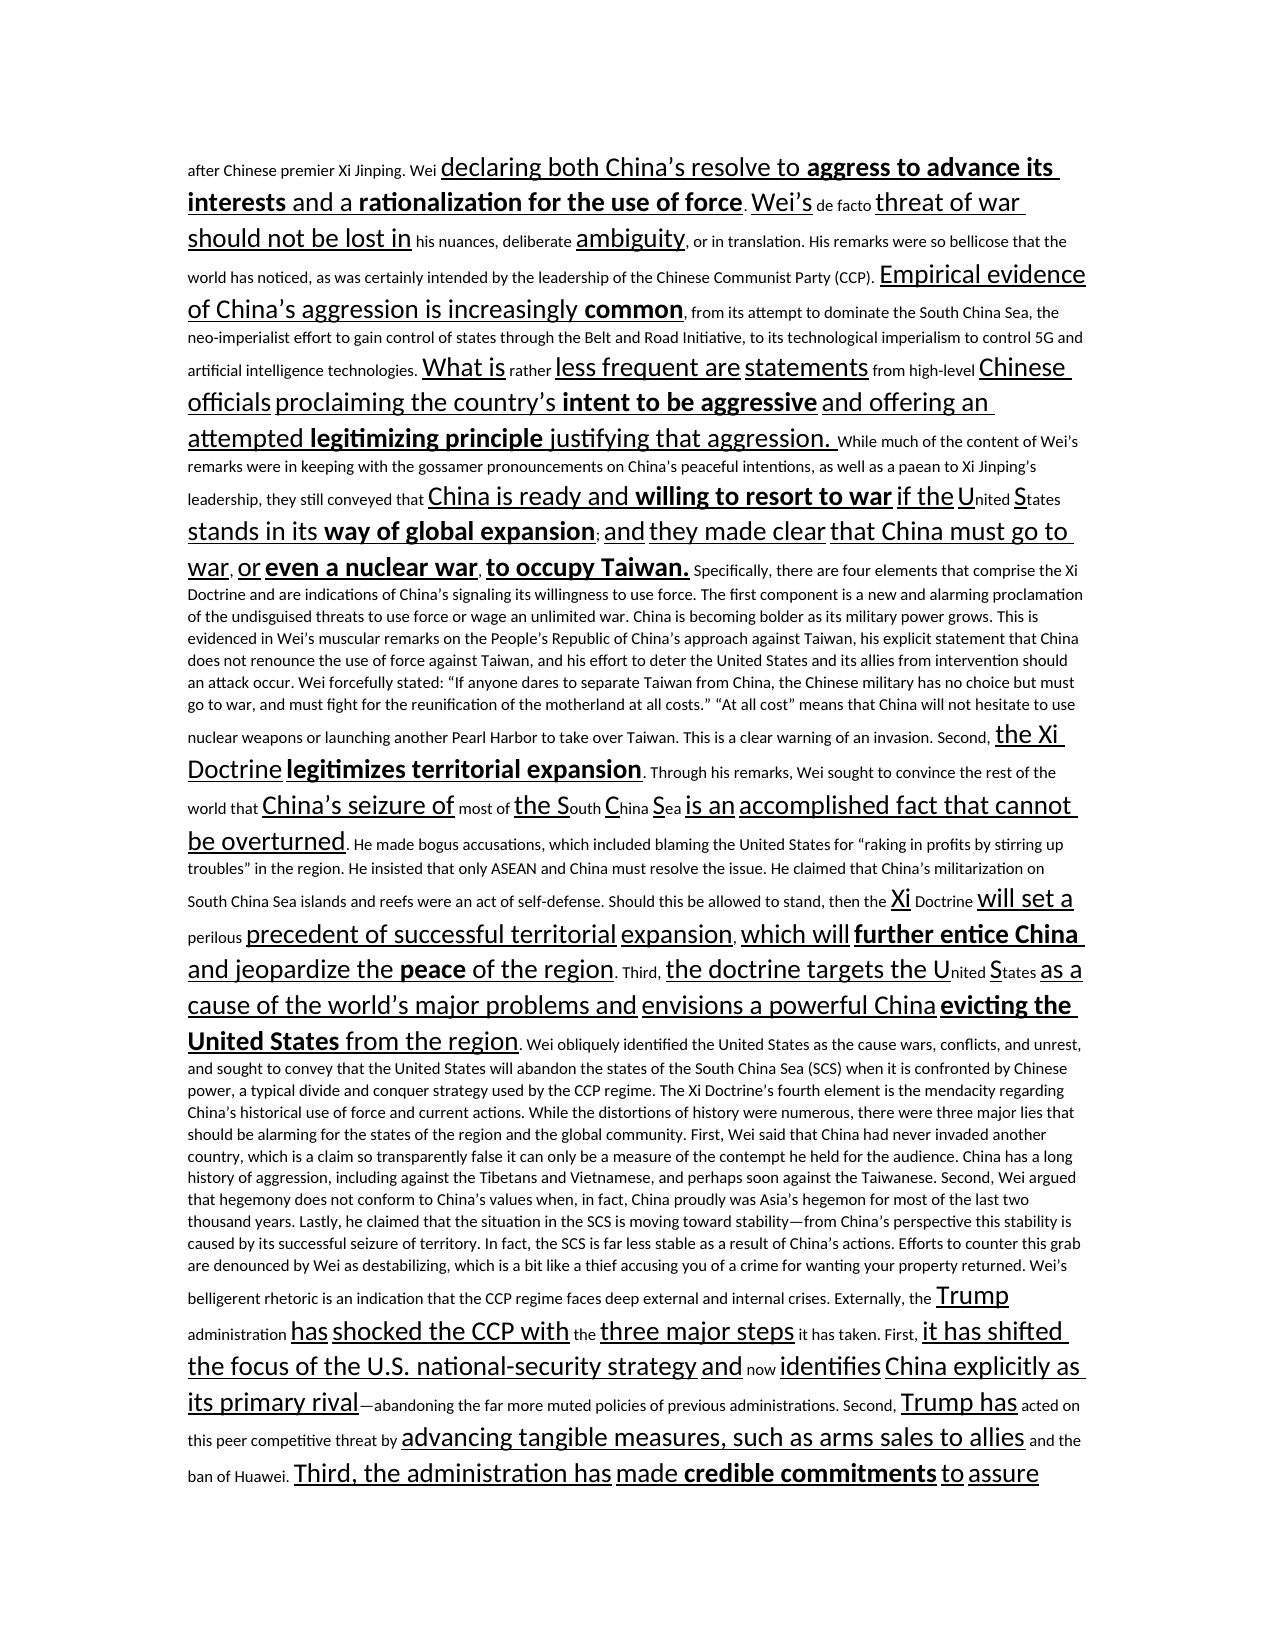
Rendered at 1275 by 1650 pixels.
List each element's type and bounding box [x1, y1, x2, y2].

text [187, 150, 1087, 1489]
